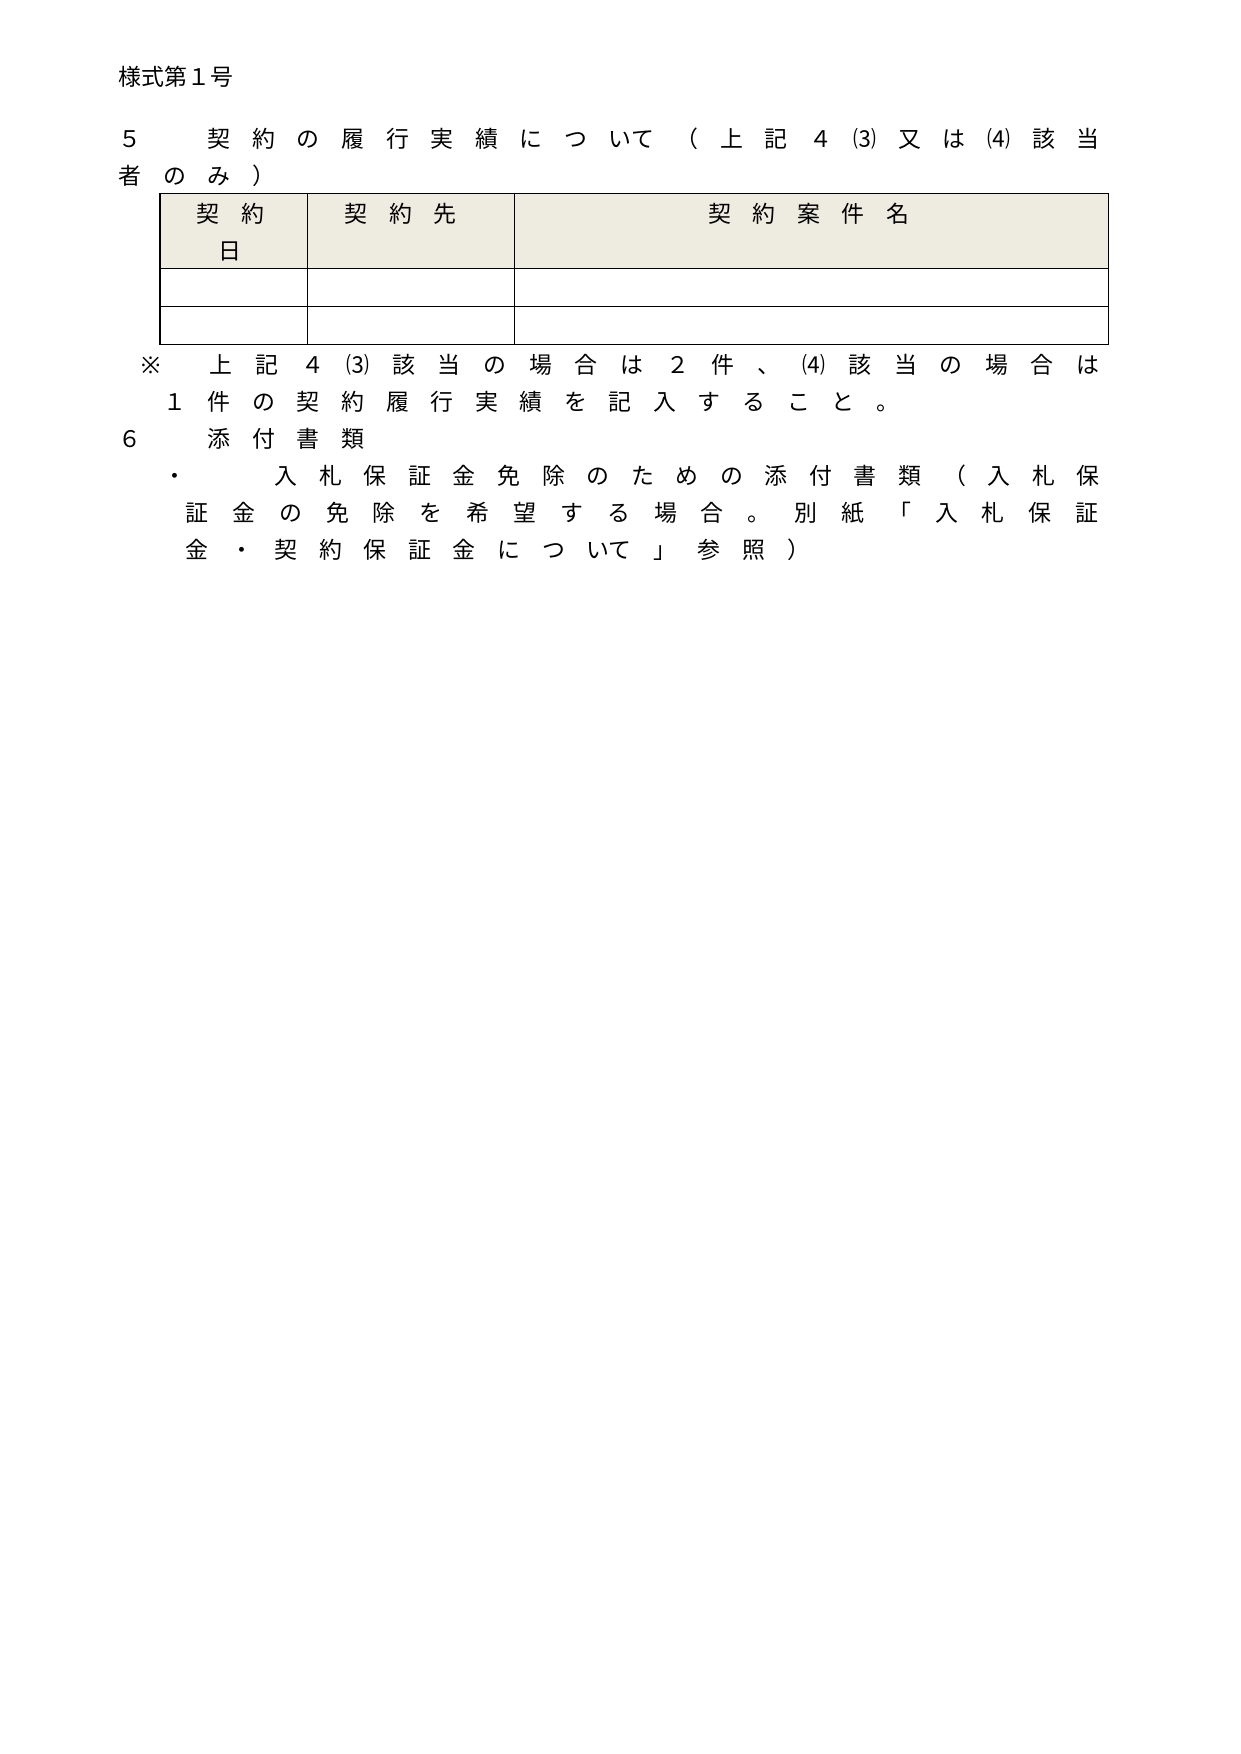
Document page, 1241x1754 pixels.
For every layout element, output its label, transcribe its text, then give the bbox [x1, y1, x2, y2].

table_cell [161, 269, 307, 306]
text ※ 上記４⑶該当の場合は２件、⑷該当の場合は１件の契約履行実績を記入すること。 [141, 345, 1122, 419]
list 入札保証金免除のための添付書類（入札保証金の免除を希望する場合。別紙「入札保証金・契約保証金について」参照） [143, 456, 1122, 567]
table_header 契約先 [308, 194, 514, 268]
table_cell [515, 269, 1108, 306]
table_cell [161, 307, 307, 344]
table_header 契約日 [161, 194, 307, 268]
table_header 契約案件名 [515, 194, 1108, 268]
table_cell [308, 307, 514, 344]
table_cell [515, 307, 1108, 344]
table_cell [308, 269, 514, 306]
text ５ 契約の履行実績について（上記４⑶又は⑷該当者のみ） [118, 119, 1122, 193]
text ６ 添付書類 [118, 419, 1122, 456]
